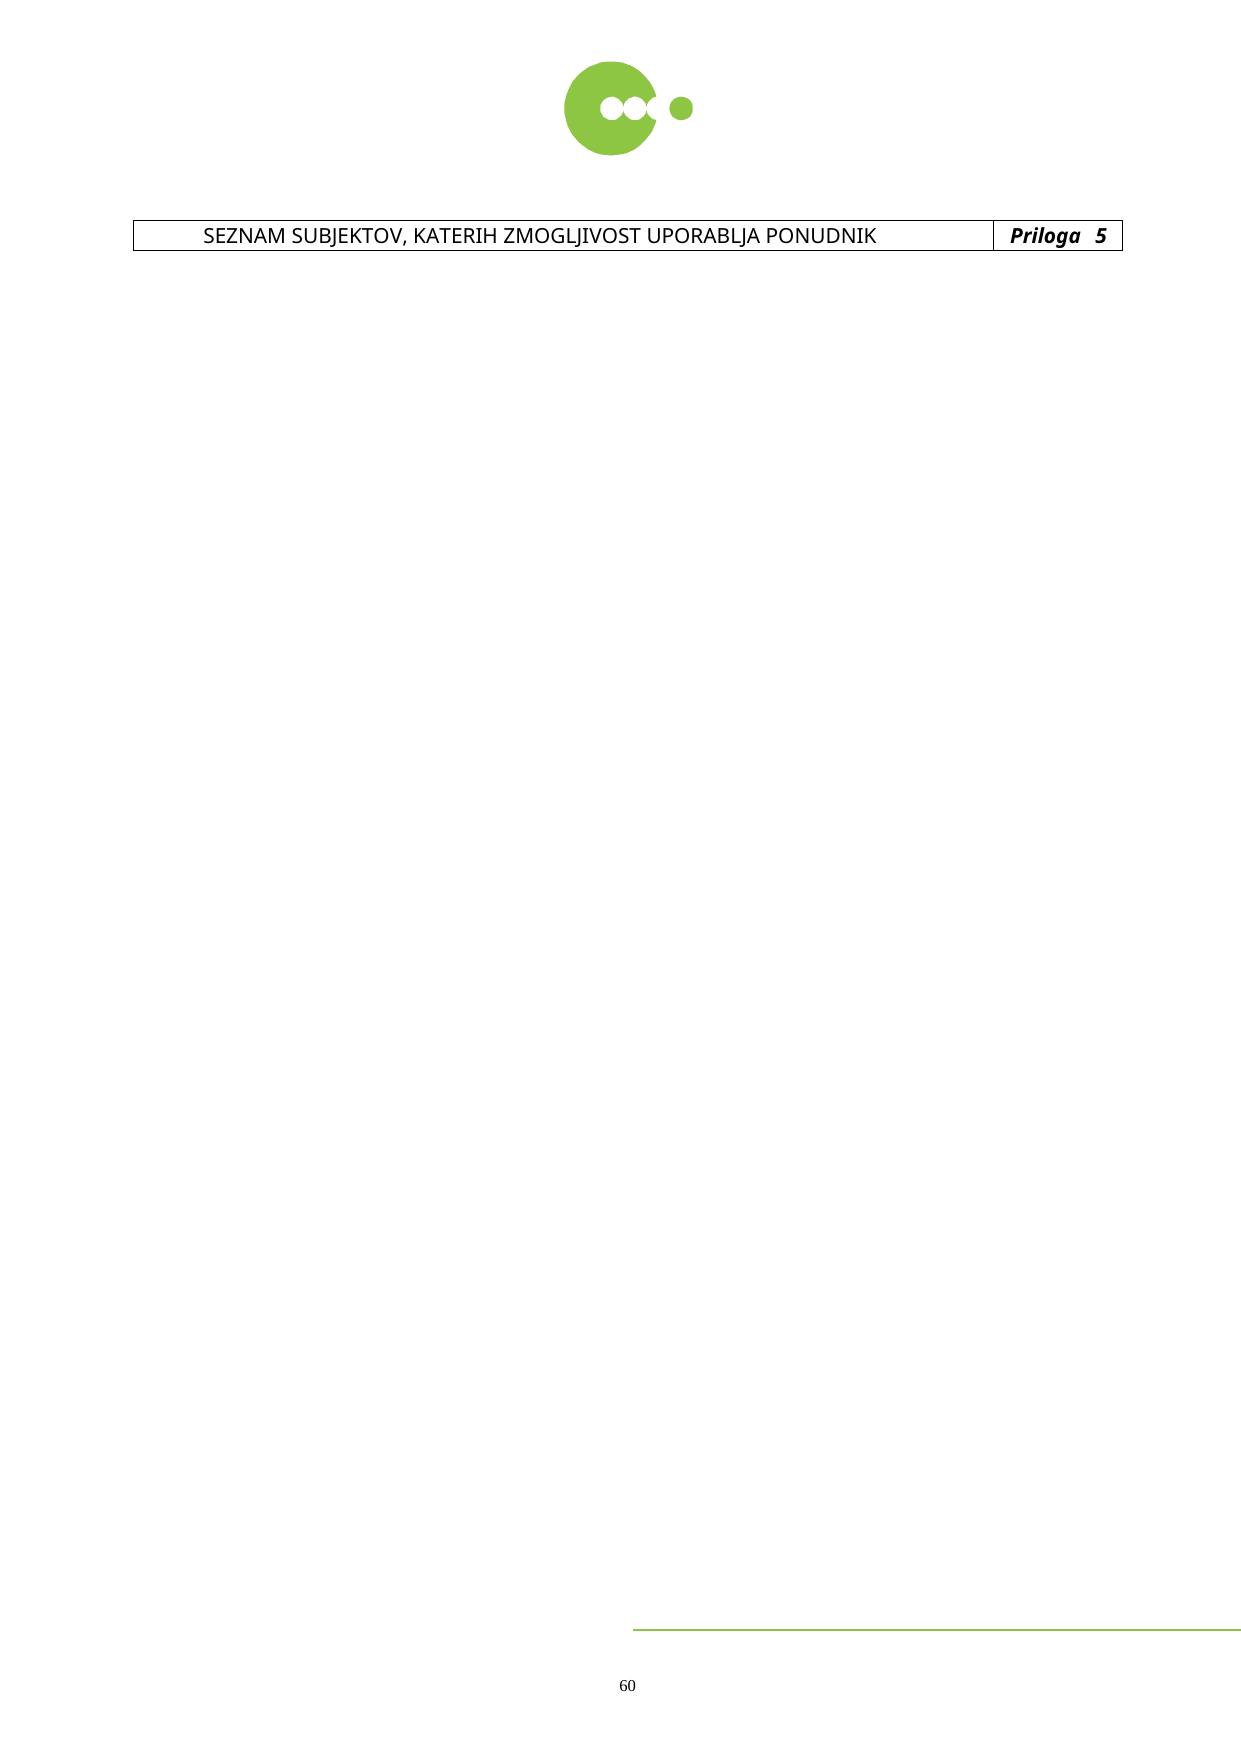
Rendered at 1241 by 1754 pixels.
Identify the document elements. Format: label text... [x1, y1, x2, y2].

table_header SEZNAM SUBJEKTOV, KATERIH ZMOGLJIVOST UPORABLJA PONUDNIK [196, 221, 993, 250]
table_header 5 [1088, 221, 1122, 250]
table_header Priloga [994, 221, 1088, 250]
table_header [134, 221, 196, 250]
